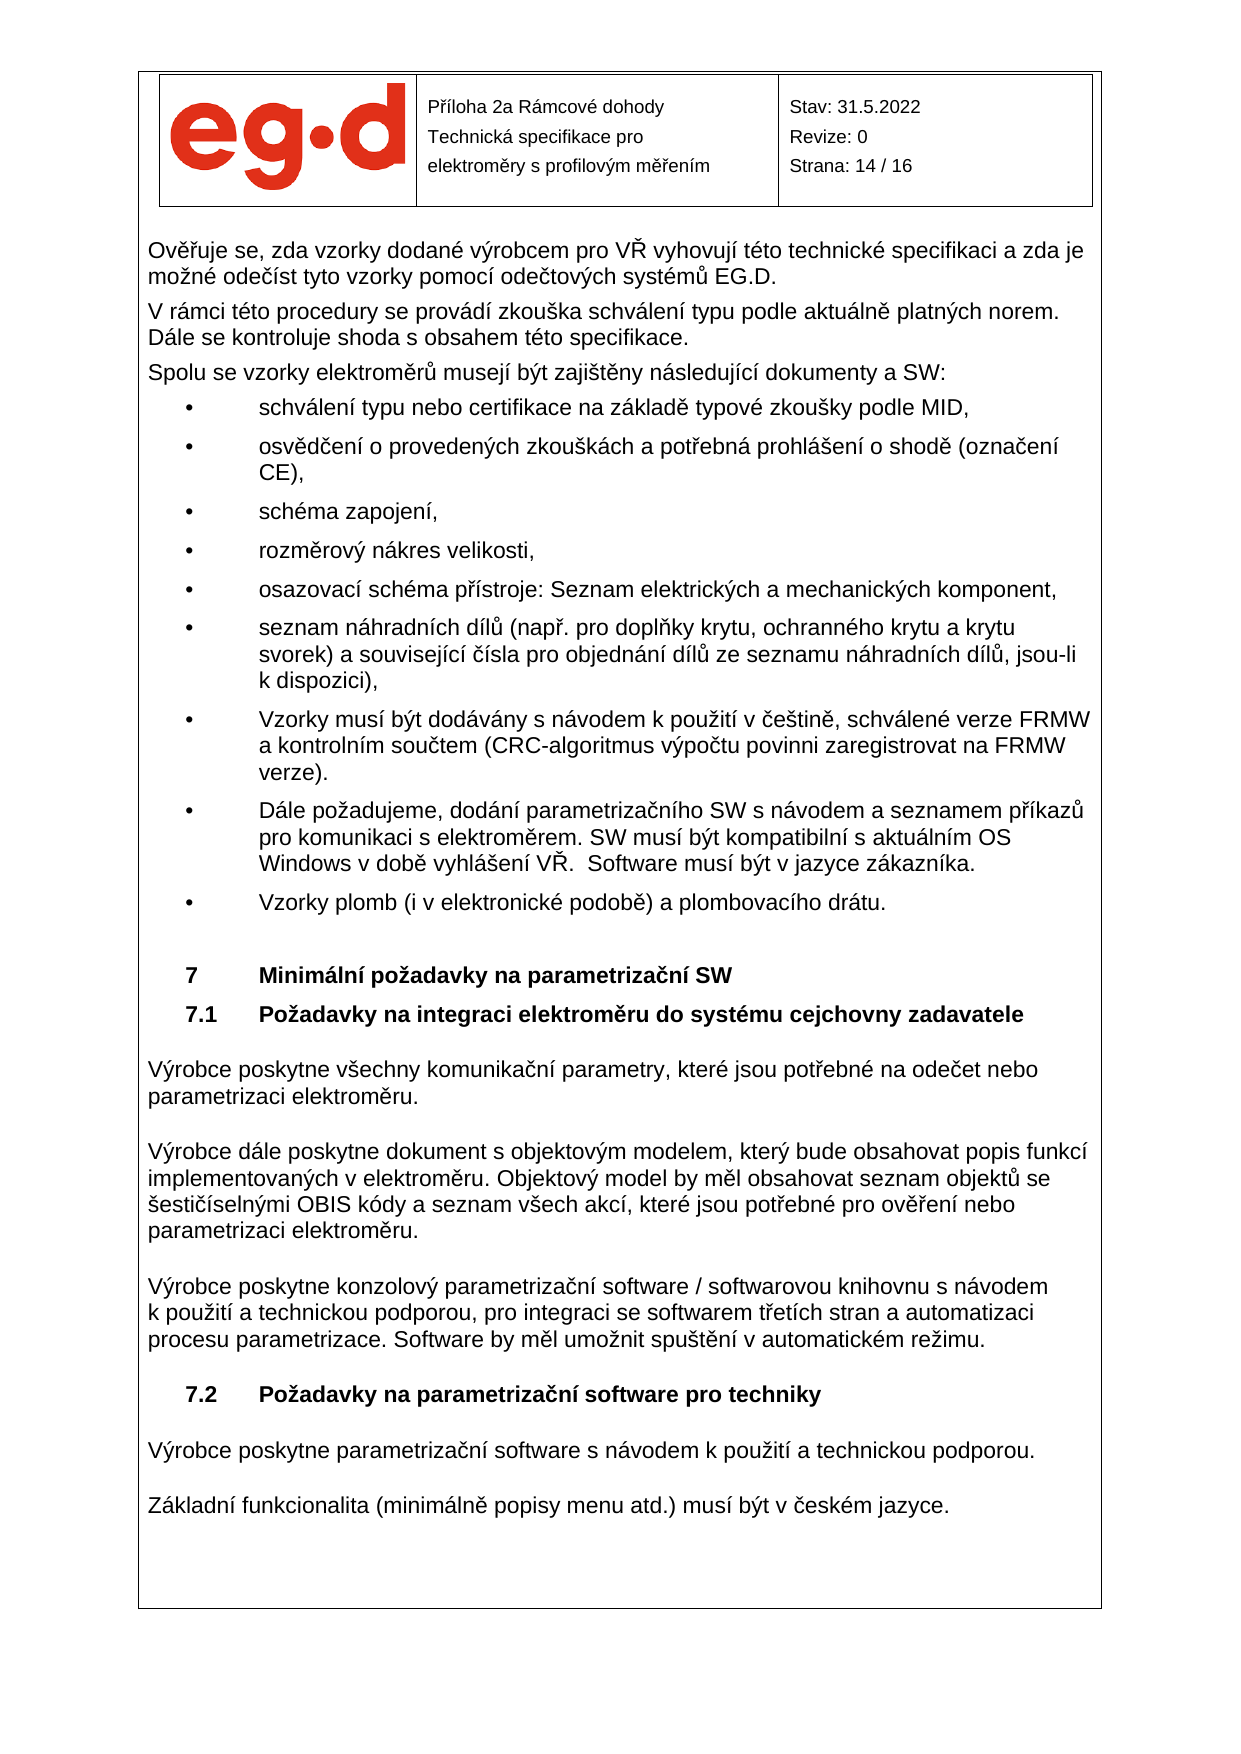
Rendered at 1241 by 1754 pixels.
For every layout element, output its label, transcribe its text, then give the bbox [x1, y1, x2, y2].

text Výrobce poskytne všechny komunikační parametry, které jsou potřebné na odečet nebo parametrizaci elektroměru. [148, 1056, 1093, 1109]
text V rámci této procedury se provádí zkouška schválení typu podle aktuálně platných norem. Dále se kontroluje shoda s obsahem této specifikace. [148, 298, 1093, 351]
list seznam náhradních dílů (např. pro doplňky krytu, ochranného krytu a krytu svorek) a související čísla pro objednání dílů ze seznamu náhradních dílů, jsou-li k dispozici), [185, 614, 1093, 693]
text Spolu se vzorky elektroměrů musejí být zajištěny následující dokumenty a SW: [148, 359, 1093, 385]
subtitle Požadavky na integraci elektroměru do systému cejchovny zadavatele [185, 1001, 1093, 1027]
text Základní funkcionalita (minimálně popisy menu atd.) musí být v českém jazyce. [148, 1492, 1093, 1518]
picture [170, 83, 406, 190]
list Vzorky plomb (i v elektronické podobě) a plombovacího drátu. [185, 889, 1093, 915]
text Výrobce poskytne konzolový parametrizační software / softwarovou knihovnu s návodem k použití a technickou podporou, pro integraci se softwarem třetích stran a automatizaci procesu parametrizace. Software by měl umožnit spuštění v automatickém režimu. [148, 1273, 1093, 1352]
list rozměrový nákres velikosti, [185, 537, 1093, 563]
list schéma zapojení, [185, 498, 1093, 524]
subtitle Požadavky na parametrizační software pro techniky [185, 1381, 1093, 1407]
list Vzorky musí být dodávány s návodem k použití v češtině, schválené verze FRMW a kontrolním součtem (CRC-algoritmus výpočtu povinni zaregistrovat na FRMW verze). [185, 706, 1093, 785]
list osvědčení o provedených zkouškách a potřebná prohlášení o shodě (označení CE), [185, 433, 1093, 485]
list osazovací schéma přístroje: Seznam elektrických a mechanických komponent, [185, 576, 1093, 602]
text Ověřuje se, zda vzorky dodané výrobcem pro VŘ vyhovují této technické specifikaci a zda je možné odečíst tyto vzorky pomocí odečtových systémů EG.D. [148, 237, 1093, 290]
subtitle Minimální požadavky na parametrizační SW [185, 962, 1093, 988]
list schválení typu nebo certifikace na základě typové zkoušky podle MID, [185, 394, 1093, 420]
text Výrobce poskytne parametrizační software s návodem k použití a technickou podporou. [148, 1437, 1093, 1463]
list Dále požadujeme, dodání parametrizačního SW s návodem a seznamem příkazů pro komunikaci s elektroměrem. SW musí být kompatibilní s aktuálním OS Windows v době vyhlášení VŘ. Software musí být v jazyce zákazníka. [185, 797, 1093, 877]
text Výrobce dále poskytne dokument s objektovým modelem, který bude obsahovat popis funkcí implementovaných v elektroměru. Objektový model by měl obsahovat seznam objektů se šestičíselnými OBIS kódy a seznam všech akcí, které jsou potřebné pro ověření nebo parametrizaci elektroměru. [148, 1138, 1093, 1244]
